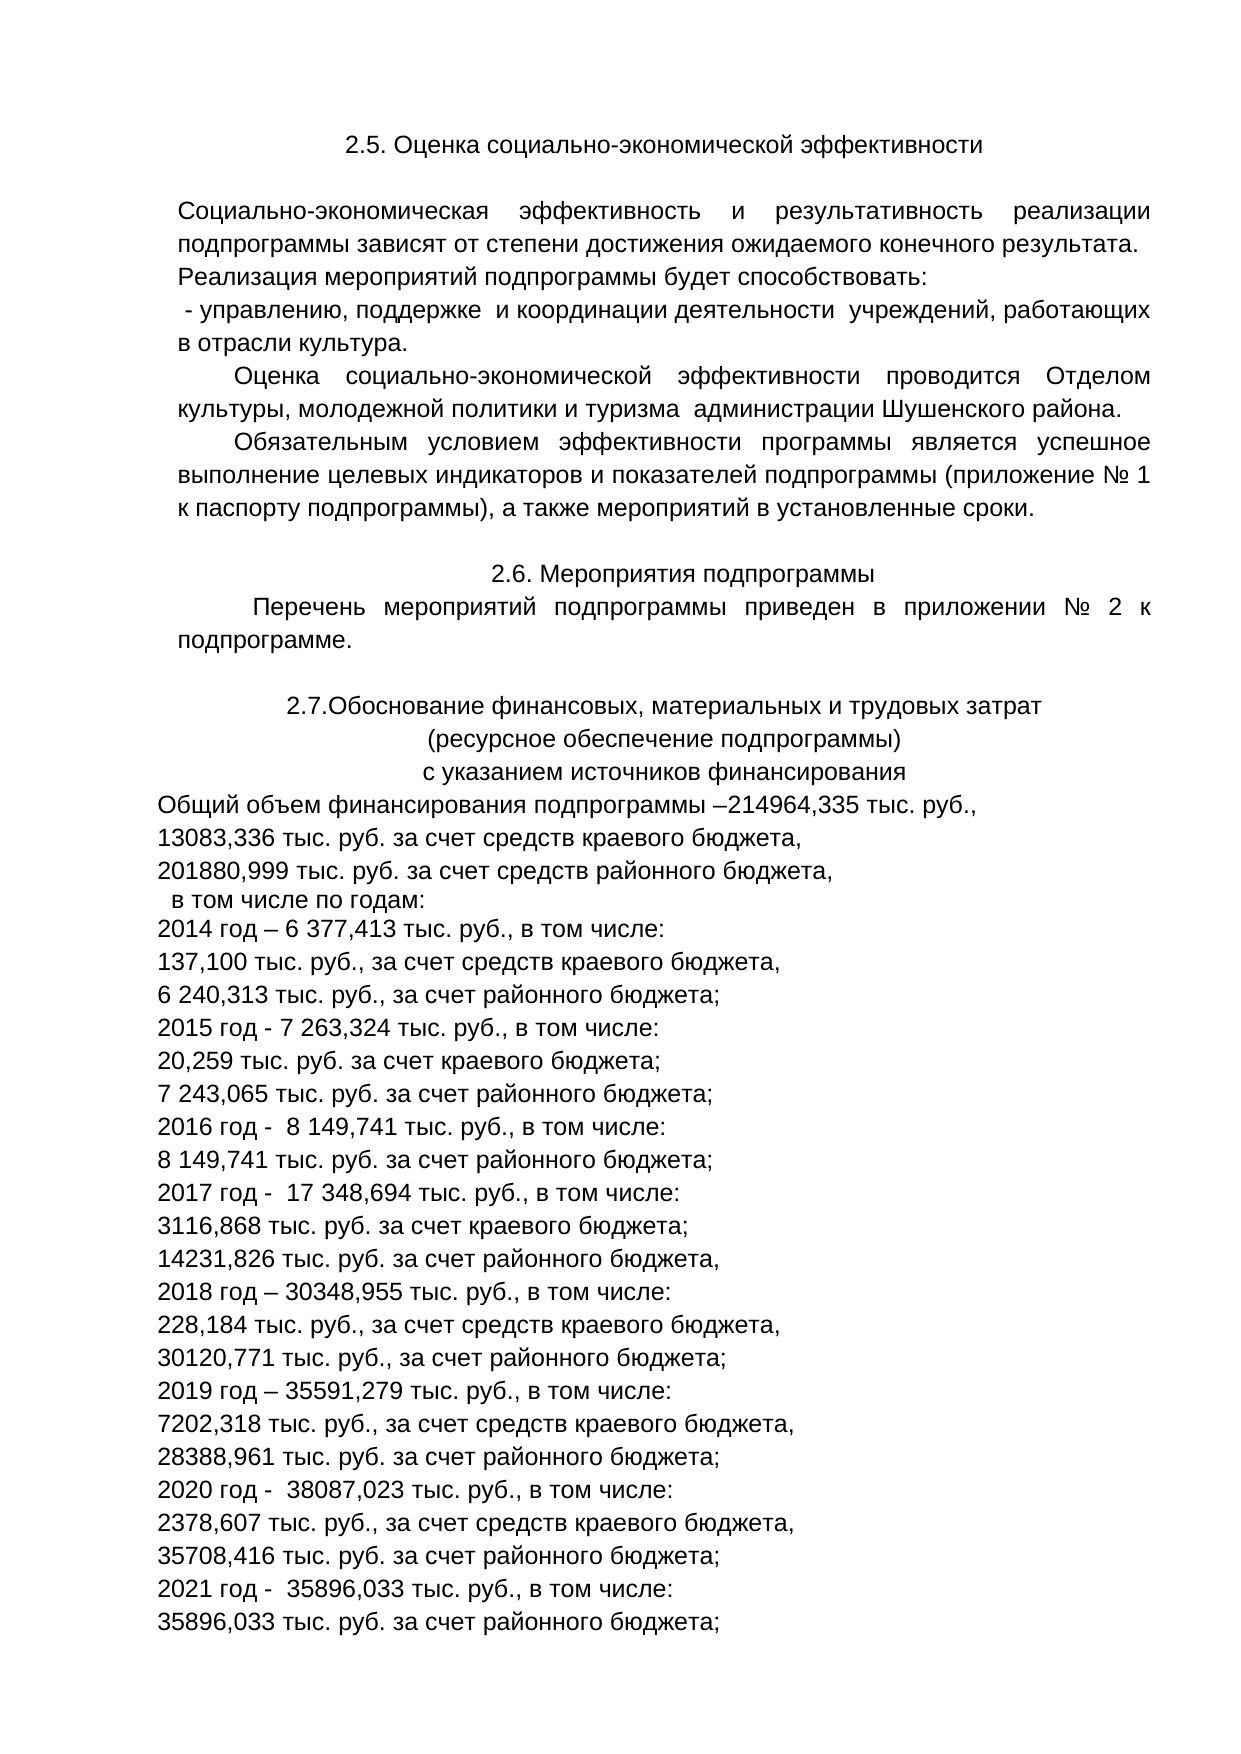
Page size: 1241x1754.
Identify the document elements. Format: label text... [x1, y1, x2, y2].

text Реализация мероприятий подпрограммы будет способствовать: [177, 262, 1152, 291]
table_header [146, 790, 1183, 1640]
text 2.6. Мероприятия подпрограммы [215, 559, 1152, 588]
text 2.5. Оценка социально-экономической эффективности [177, 130, 1152, 159]
text с указанием источников финансирования [177, 757, 1152, 786]
text 2.7.Обоснование финансовых, материальных и трудовых затрат [177, 691, 1152, 720]
text Социально-экономическая эффективность и результативность реализации подпрограммы зависят от степени достижения ожидаемого конечного результата. [177, 196, 1152, 258]
text - управлению, поддержке и координации деятельности учреждений, работающих в отрасли культура. [177, 295, 1152, 357]
text Оценка социально-экономической эффективности проводится Отделом культуры, молодежной политики и туризма администрации Шушенского района. [177, 361, 1152, 423]
text Перечень мероприятий подпрограммы приведен в приложении № 2 к подпрограмме. [177, 592, 1152, 654]
text (ресурсное обеспечение подпрограммы) [177, 724, 1152, 753]
text Обязательным условием эффективности программы является успешное выполнение целевых индикаторов и показателей подпрограммы (приложение № 1 к паспорту подпрограммы), а также мероприятий в установленные сроки. [177, 427, 1152, 522]
